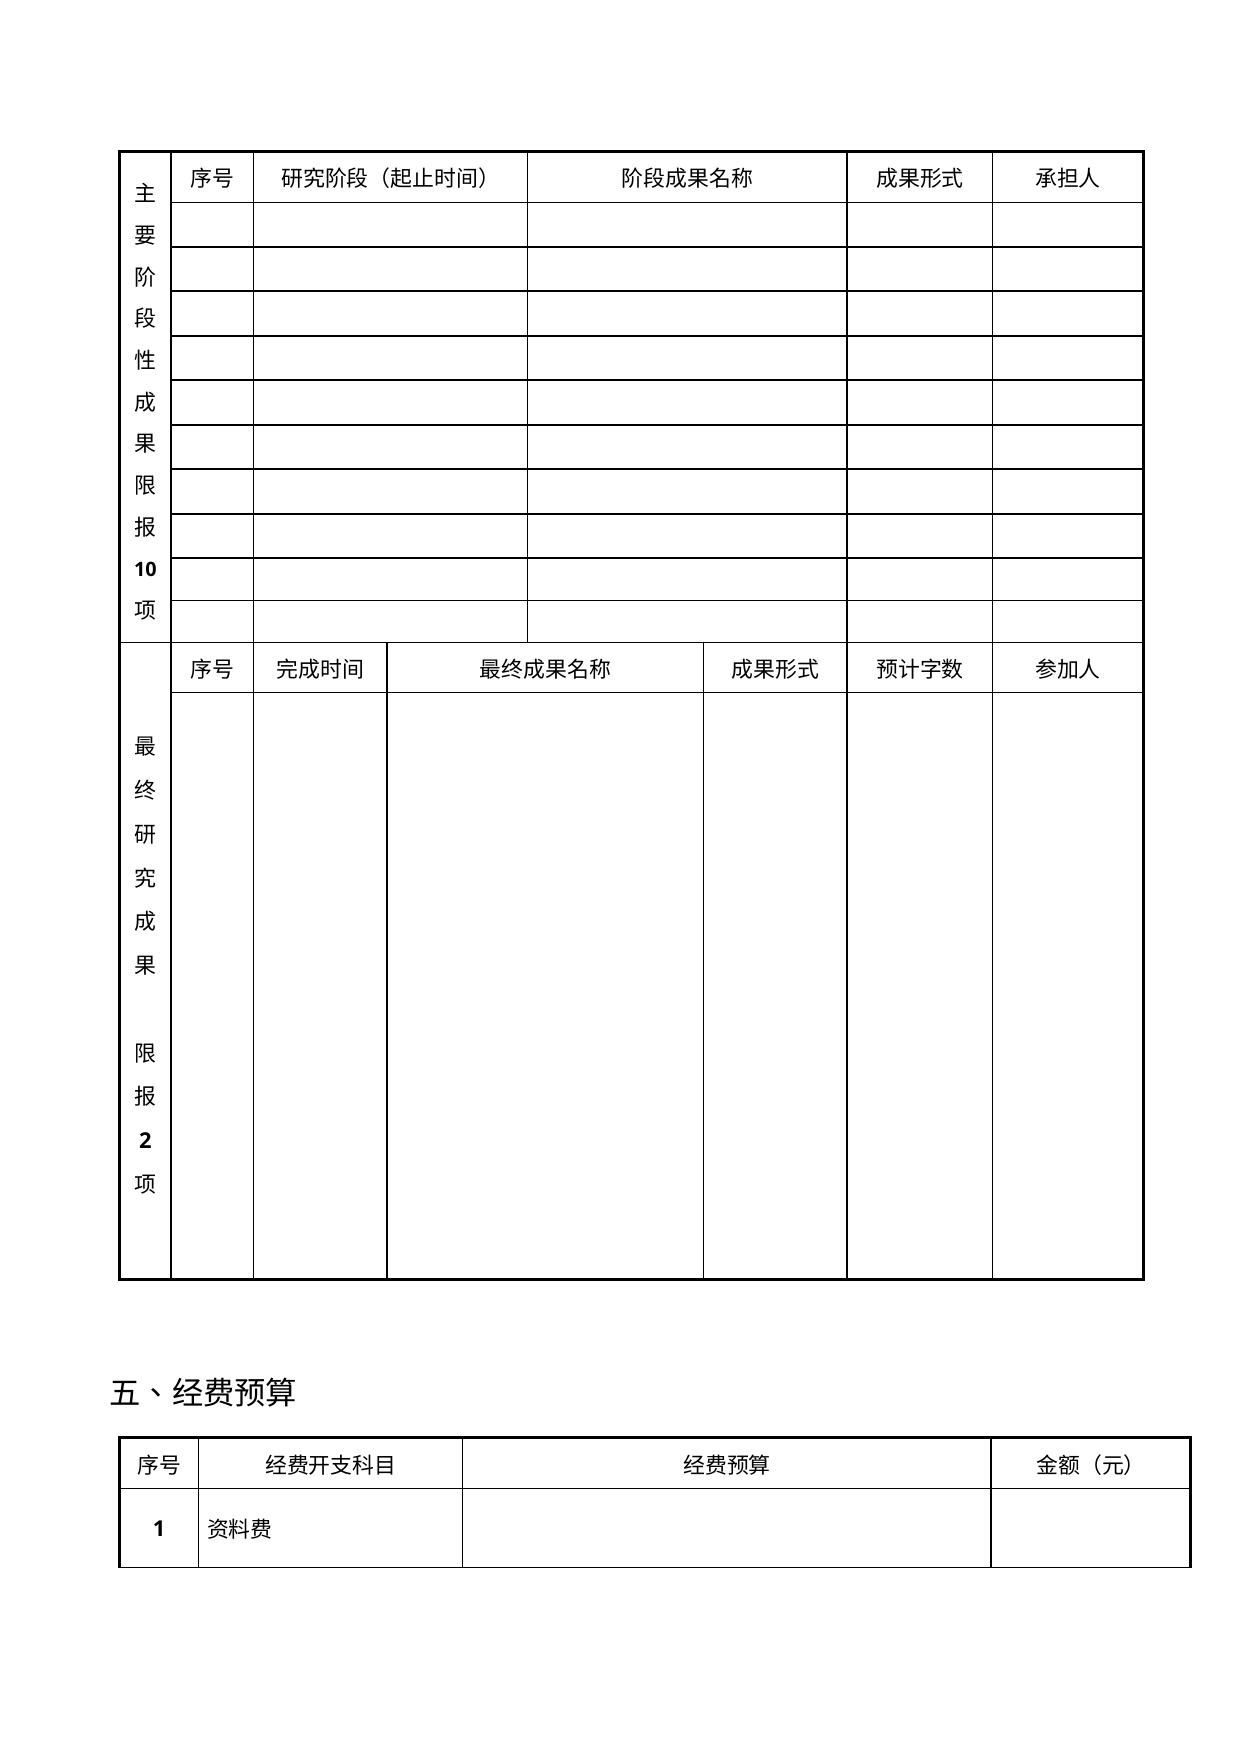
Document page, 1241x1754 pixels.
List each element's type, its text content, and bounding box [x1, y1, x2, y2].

table_cell 参加人 [993, 643, 1142, 692]
table_cell [254, 426, 527, 468]
table_cell [172, 248, 253, 290]
table_cell 预计字数 [848, 643, 992, 692]
table_cell [254, 470, 527, 513]
table_cell [528, 381, 846, 424]
table_cell [528, 601, 846, 642]
table_cell [528, 470, 846, 513]
table_cell [848, 426, 992, 468]
table_cell [848, 559, 992, 599]
table_header 序号 [172, 153, 253, 201]
table_cell [848, 337, 992, 379]
table_header 序号 [121, 1439, 198, 1488]
table_header 承担人 [993, 153, 1142, 201]
table_header 研究阶段（起止时间） [254, 153, 527, 201]
table_header 经费开支科目 [199, 1439, 462, 1488]
table_cell [254, 203, 527, 246]
table_cell [528, 203, 846, 246]
table_cell [254, 292, 527, 335]
table_header 主 要 阶 段 性 成 果 限 报 10 项 [121, 153, 170, 642]
table_cell [528, 337, 846, 379]
table_cell [848, 693, 992, 1277]
table_header 金额（元） [992, 1439, 1189, 1488]
table_cell 完成时间 [254, 643, 386, 692]
table_cell [254, 559, 527, 599]
table_cell 序号 [172, 643, 253, 692]
table_cell [993, 515, 1142, 557]
table_cell 最 终 研 究 成 果 限 报 2 项 [121, 643, 170, 1277]
table_cell [992, 1489, 1189, 1567]
text 五、经费预算 [109, 1368, 1081, 1413]
table_cell [172, 337, 253, 379]
table_cell [172, 470, 253, 513]
table_cell [848, 248, 992, 290]
table_cell [704, 693, 846, 1277]
table_cell [388, 693, 703, 1277]
table_cell [172, 292, 253, 335]
table_cell [254, 601, 527, 642]
table_cell [528, 426, 846, 468]
table_cell [254, 337, 527, 379]
table_cell [172, 203, 253, 246]
table_cell [528, 248, 846, 290]
table_cell [172, 381, 253, 424]
table_cell [254, 381, 527, 424]
table_cell [848, 203, 992, 246]
table_cell [172, 426, 253, 468]
table_cell [993, 470, 1142, 513]
table_cell [993, 292, 1142, 335]
table_cell [254, 693, 386, 1277]
table_cell [172, 693, 253, 1277]
table_header 成果形式 [848, 153, 992, 201]
table_header 阶段成果名称 [528, 153, 846, 201]
table_cell 1 [121, 1489, 198, 1567]
table_cell [993, 426, 1142, 468]
table_cell [848, 470, 992, 513]
table_header 经费预算 [463, 1439, 990, 1488]
table_cell [528, 515, 846, 557]
table_cell [993, 601, 1142, 642]
table_cell [254, 248, 527, 290]
table_cell [254, 515, 527, 557]
table_cell [528, 559, 846, 599]
table_cell [172, 559, 253, 599]
table_cell 资料费 [199, 1489, 462, 1567]
table_cell [993, 337, 1142, 379]
table_cell [993, 693, 1142, 1277]
table_cell [528, 292, 846, 335]
table_cell 最终成果名称 [388, 643, 703, 692]
table_cell [993, 248, 1142, 290]
table_cell [848, 601, 992, 642]
table_cell [172, 601, 253, 642]
table_cell [848, 515, 992, 557]
table_cell [993, 203, 1142, 246]
table_cell [463, 1489, 990, 1567]
table_cell [993, 559, 1142, 599]
table_cell [993, 381, 1142, 424]
table_cell 成果形式 [704, 643, 846, 692]
table_cell [172, 515, 253, 557]
table_cell [848, 292, 992, 335]
table_cell [848, 381, 992, 424]
